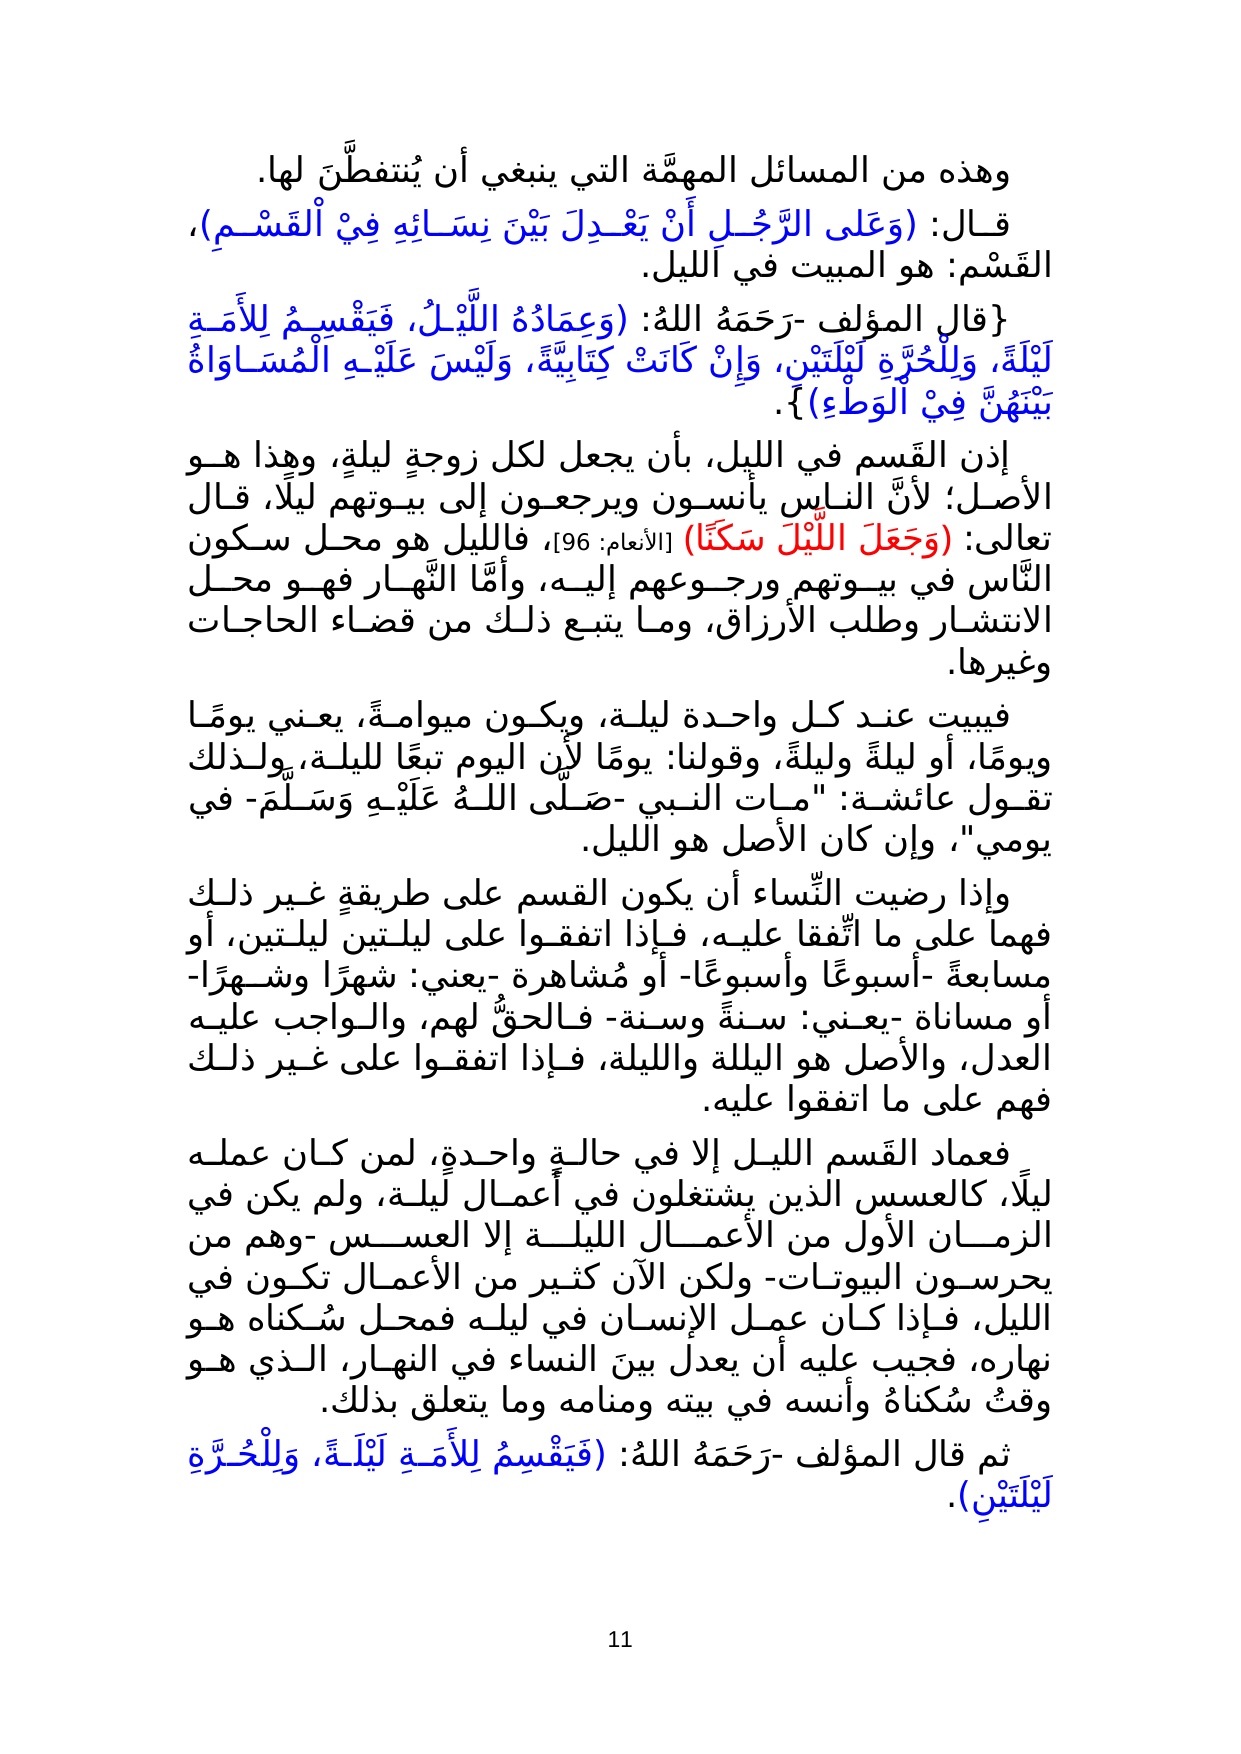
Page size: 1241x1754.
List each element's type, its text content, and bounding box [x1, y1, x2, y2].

text قال: (وَعَلى الرَّجُلِ أَنْ يَعْدِلَ بَيْنَ نِسَائِهِ فِيْ اْلقَسْمِ)، القَسْم: هو المبيت في الليل. [187, 204, 1053, 286]
text إذن القَسم في الليل، بأن يجعل لكل زوجةٍ ليلةٍ، وهذا هو الأصل؛ لأنَّ الناس يأنسون ويرجعون إلى بيوتهم ليلًا، قال تعالى: ﴿وَجَعَلَ اللَّيْلَ سَكَنًا﴾ [الأنعام: 96]، فالليل هو محل سكون النَّاس في بيوتهم ورجوعهم إليه، وأمَّا النَّهار فهو محل الانتشار وطلب الأرزاق، وما يتبع ذلك من قضاء الحاجات وغيرها. [187, 435, 1053, 682]
text {قال المؤلف -رَحَمَهُ اللهُ: (وَعِمَادُهُ اللَّيْلُ، فَيَقْسِمُ لِلأَمَةِ لَيْلَةً، وَلِلْحُرَّةِ لَيْلَتَيْنِ، وَإِنْ كَانَتْ كِتَابِيَّةً، وَلَيْسَ عَلَيْهِ الْمُسَاوَاةُ بَيْنَهُنَّ فِيْ اْلوَطْءِ)}. [187, 299, 1053, 422]
text فيبيت عند كل واحدة ليلة، ويكون ميوامةً، يعني يومًا ويومًا، أو ليلةً وليلةً، وقولنا: يومًا لأن اليوم تبعًا لليلة، ولذلك تقول عائشة: "مات النبي -صَلَّى اللهُ عَلَيْهِ وَسَلَّمَ- في يومي"، وإن كان الأصل هو الليل. [187, 695, 1053, 860]
text وإذا رضيت النِّساء أن يكون القسم على طريقةٍ غير ذلك فهما على ما اتِّفقا عليه، فإذا اتفقوا على ليلتين ليلتين، أو مسابعةً -أسبوعًا وأسبوعًا- أو مُشاهرة -يعني: شهرًا وشهرًا- أو مساناة -يعني: سنةً وسنة- فالحقُّ لهم، والواجب عليه العدل، والأصل هو اليللة والليلة، فإذا اتفقوا على غير ذلك فهم على ما اتفقوا عليه. [187, 872, 1053, 1120]
text فعماد القَسم الليل إلا في حالةٍ واحدةٍ، لمن كان عمله ليلًا، كالعسس الذين يشتغلون في أعمال ليلة، ولم يكن في الزمان الأول من الأعمال الليلة إلا العسس -وهم من يحرسون البيوتات- ولكن الآن كثير من الأعمال تكون في الليل، فإذا كان عمل الإنسان في ليله فمحل سُكناه هو نهاره، فجيب عليه أن يعدل بينَ النساء في النهار، الذي هو وقتُ سُكناهُ وأنسه في بيته ومنامه وما يتعلق بذلك. [187, 1132, 1053, 1421]
text وهذه من المسائل المهمَّة التي ينبغي أن يُنتفطَّنَ لها. [187, 150, 1053, 191]
text ثم قال المؤلف -رَحَمَهُ اللهُ: (فَيَقْسِمُ لِلأَمَةِ لَيْلَةً، وَلِلْحُرَّةِ لَيْلَتَيْنِ). [187, 1434, 1053, 1516]
